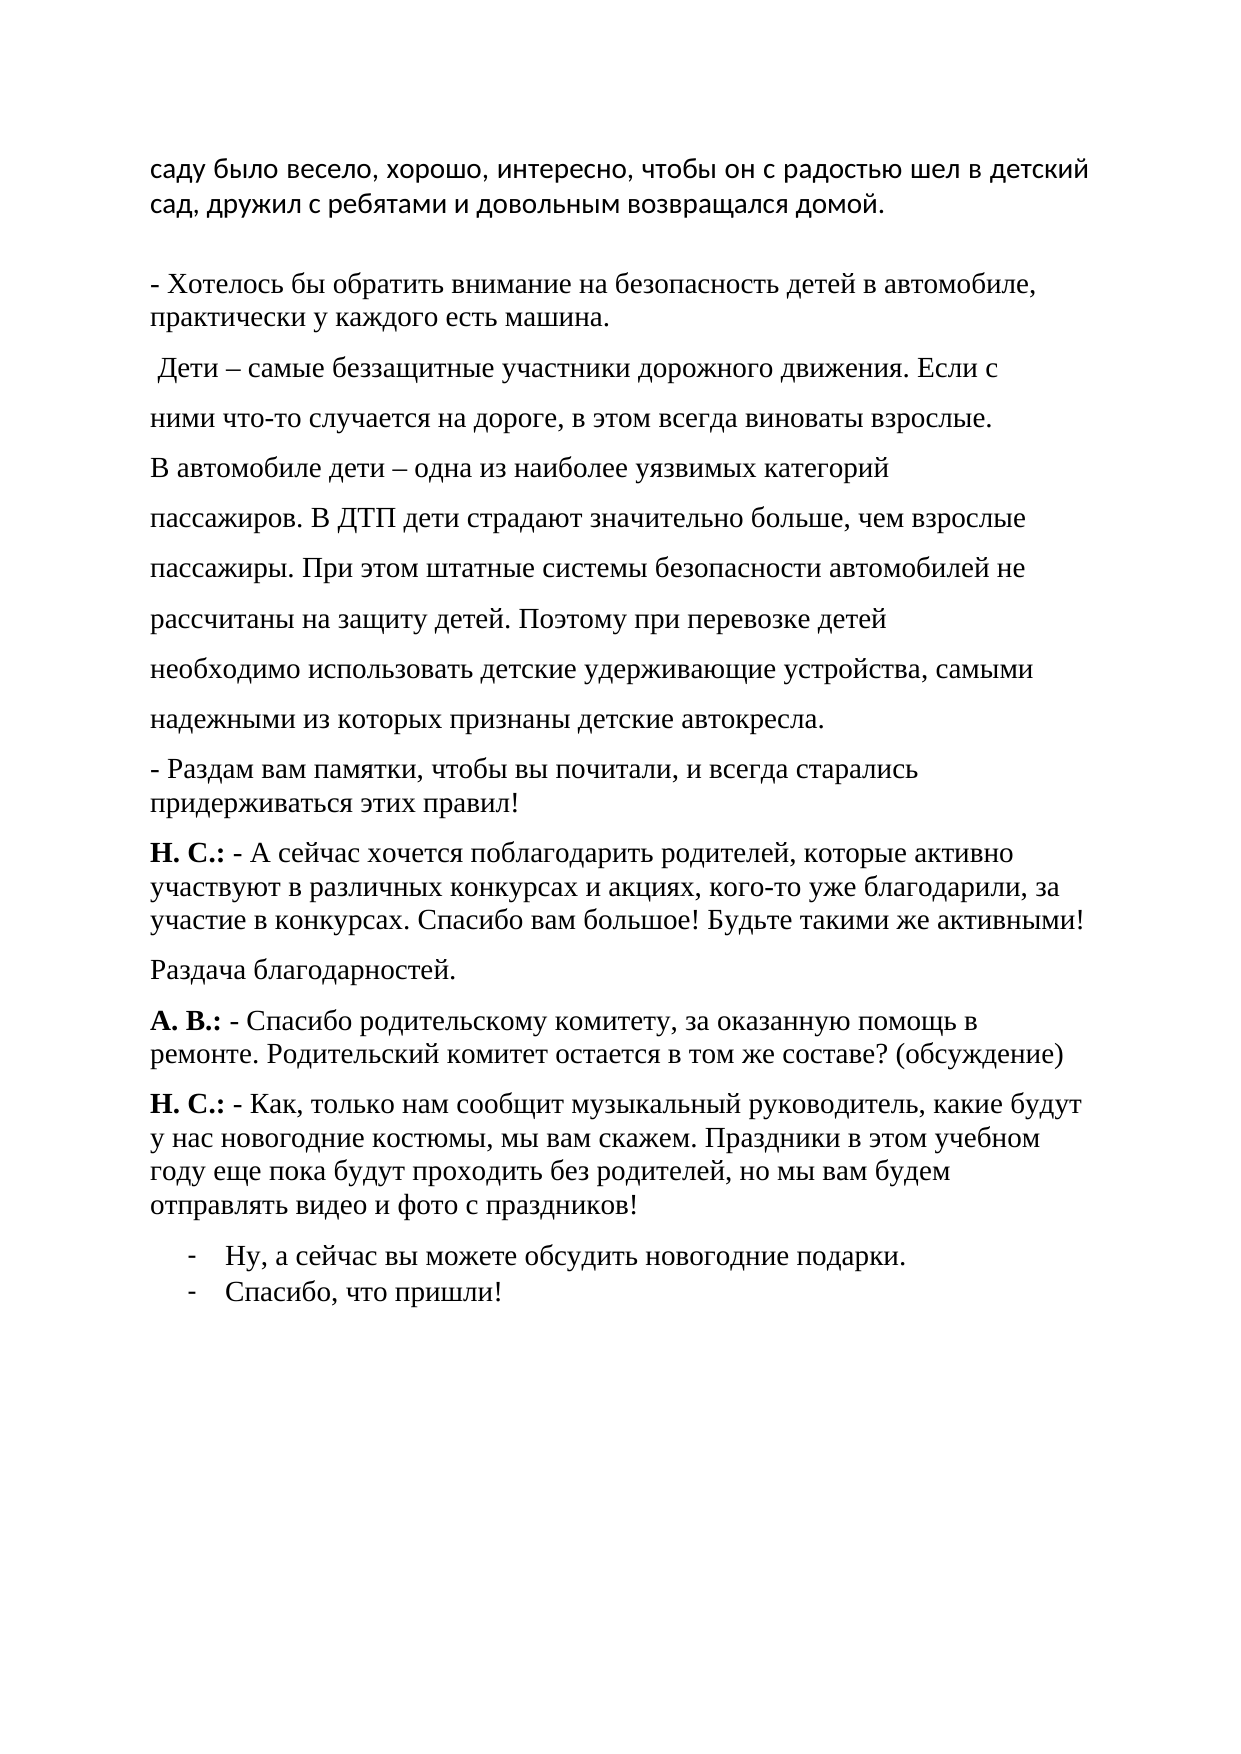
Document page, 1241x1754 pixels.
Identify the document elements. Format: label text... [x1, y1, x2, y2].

text - Раздам вам памятки, чтобы вы почитали, и всегда старались придерживаться этих правил! [150, 751, 1090, 818]
text Н. С.: - А сейчас хочется поблагодарить родителей, которые активно участвуют в различных конкурсах и акциях, кого-то уже благодарили, за участие в конкурсах. Спасибо вам большое! Будьте такими же активными! [150, 835, 1090, 936]
text рассчитаны на защиту детей. Поэтому при перевозке детей [150, 601, 1090, 634]
text В автомобиле дети – одна из наиболее уязвимых категорий [150, 450, 1090, 484]
text необходимо использовать детские удерживающие устройства, самыми [150, 651, 1090, 684]
list Спасибо, что пришли! [187, 1273, 1090, 1308]
text ними что-то случается на дороге, в этом всегда виноваты взрослые. [150, 400, 1090, 433]
text надежными из которых признаны детские автокресла. [150, 701, 1090, 735]
text А. В.: - Спасибо родительскому комитету, за оказанную помощь в ремонте. Родительский комитет остается в том же составе? (обсуждение) [150, 1003, 1090, 1070]
text Раздача благодарностей. [150, 952, 1090, 986]
list Ну, а сейчас вы можете обсудить новогодние подарки. [187, 1237, 1090, 1273]
text пассажиров. В ДТП дети страдают значительно больше, чем взрослые [150, 500, 1090, 534]
text Дети – самые беззащитные участники дорожного движения. Если с [150, 350, 1090, 383]
text пассажиры. При этом штатные системы безопасности автомобилей не [150, 551, 1090, 584]
text Н. С.: - Как, только нам сообщит музыкальный руководитель, какие будут у нас новогодние костюмы, мы вам скажем. Праздники в этом учебном году еще пока будут проходить без родителей, но мы вам будем отправлять видео и фото с праздников! [150, 1086, 1090, 1221]
text - Хотелось бы обратить внимание на безопасность детей в автомобиле, практически у каждого есть машина. [150, 238, 1090, 333]
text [150, 150, 1090, 221]
